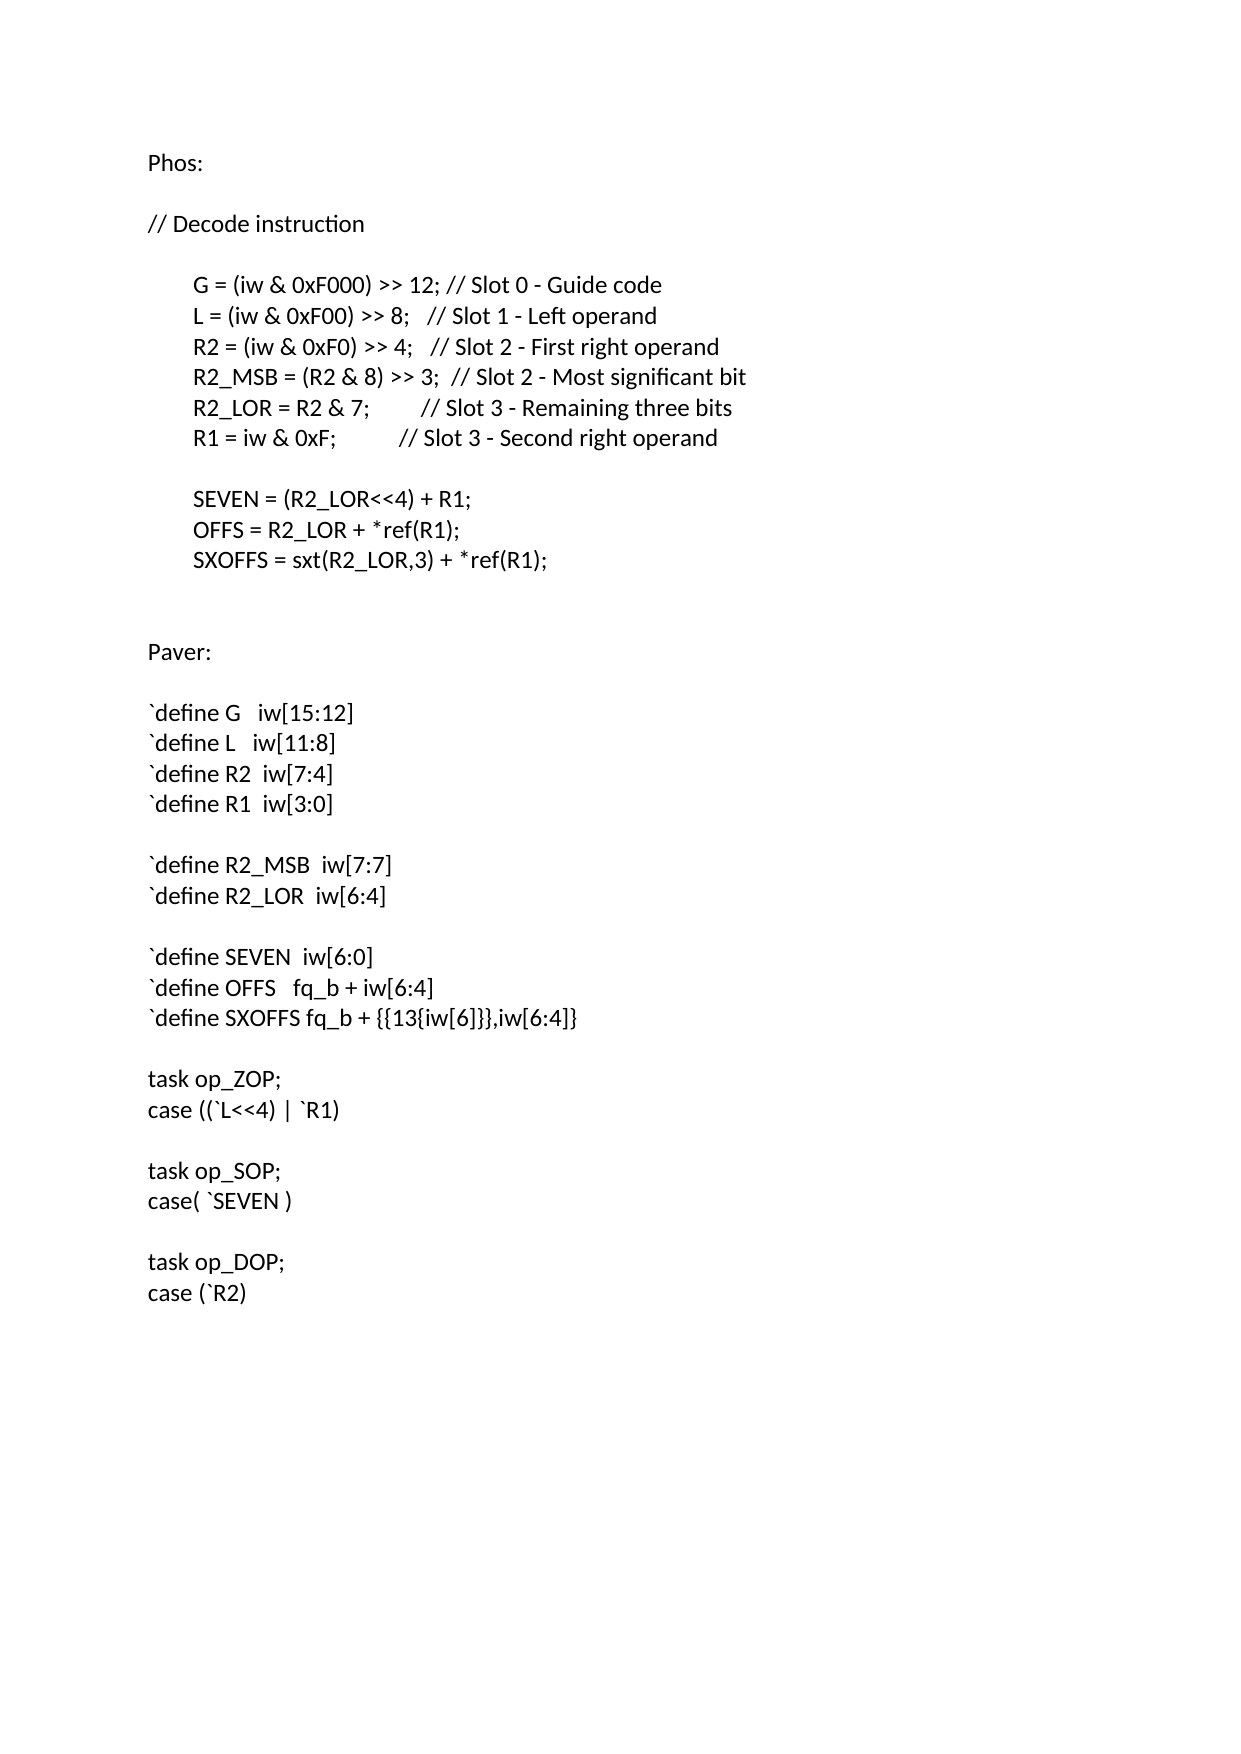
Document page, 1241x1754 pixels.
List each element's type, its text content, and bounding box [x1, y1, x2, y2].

text `define L iw[11:8] [148, 727, 1093, 758]
text R2_MSB = (R2 & 8) >> 3; // Slot 2 - Most significant bit [148, 361, 1093, 392]
text Phos: [148, 148, 1093, 178]
text `define SEVEN iw[6:0] [148, 941, 1093, 972]
text `define R2_MSB iw[7:7] [148, 849, 1093, 880]
text R2_LOR = R2 & 7; // Slot 3 - Remaining three bits [148, 392, 1093, 422]
text `define G iw[15:12] [148, 697, 1093, 727]
text SXOFFS = sxt(R2_LOR,3) + *ref(R1); [148, 544, 1093, 575]
text case( `SEVEN ) [148, 1185, 1093, 1216]
text `define R2 iw[7:4] [148, 758, 1093, 788]
text R2 = (iw & 0xF0) >> 4; // Slot 2 - First right operand [148, 331, 1093, 361]
text SEVEN = (R2_LOR<<4) + R1; [148, 483, 1093, 514]
text L = (iw & 0xF00) >> 8; // Slot 1 - Left operand [148, 300, 1093, 331]
text `define R2_LOR iw[6:4] [148, 880, 1093, 911]
text // Decode instruction [148, 209, 1093, 239]
text R1 = iw & 0xF; // Slot 3 - Second right operand [148, 422, 1093, 453]
text Paver: [148, 636, 1093, 666]
text `define R1 iw[3:0] [148, 788, 1093, 819]
text case (`R2) [148, 1277, 1093, 1307]
text task op_SOP; [148, 1155, 1093, 1185]
text `define SXOFFS fq_b + {{13{iw[6]}},iw[6:4]} [148, 1002, 1093, 1033]
text G = (iw & 0xF000) >> 12; // Slot 0 - Guide code [148, 270, 1093, 300]
text task op_ZOP; [148, 1063, 1093, 1094]
text task op_DOP; [148, 1246, 1093, 1277]
text OFFS = R2_LOR + *ref(R1); [148, 514, 1093, 544]
text `define OFFS fq_b + iw[6:4] [148, 972, 1093, 1002]
text case ((`L<<4) | `R1) [148, 1094, 1093, 1124]
